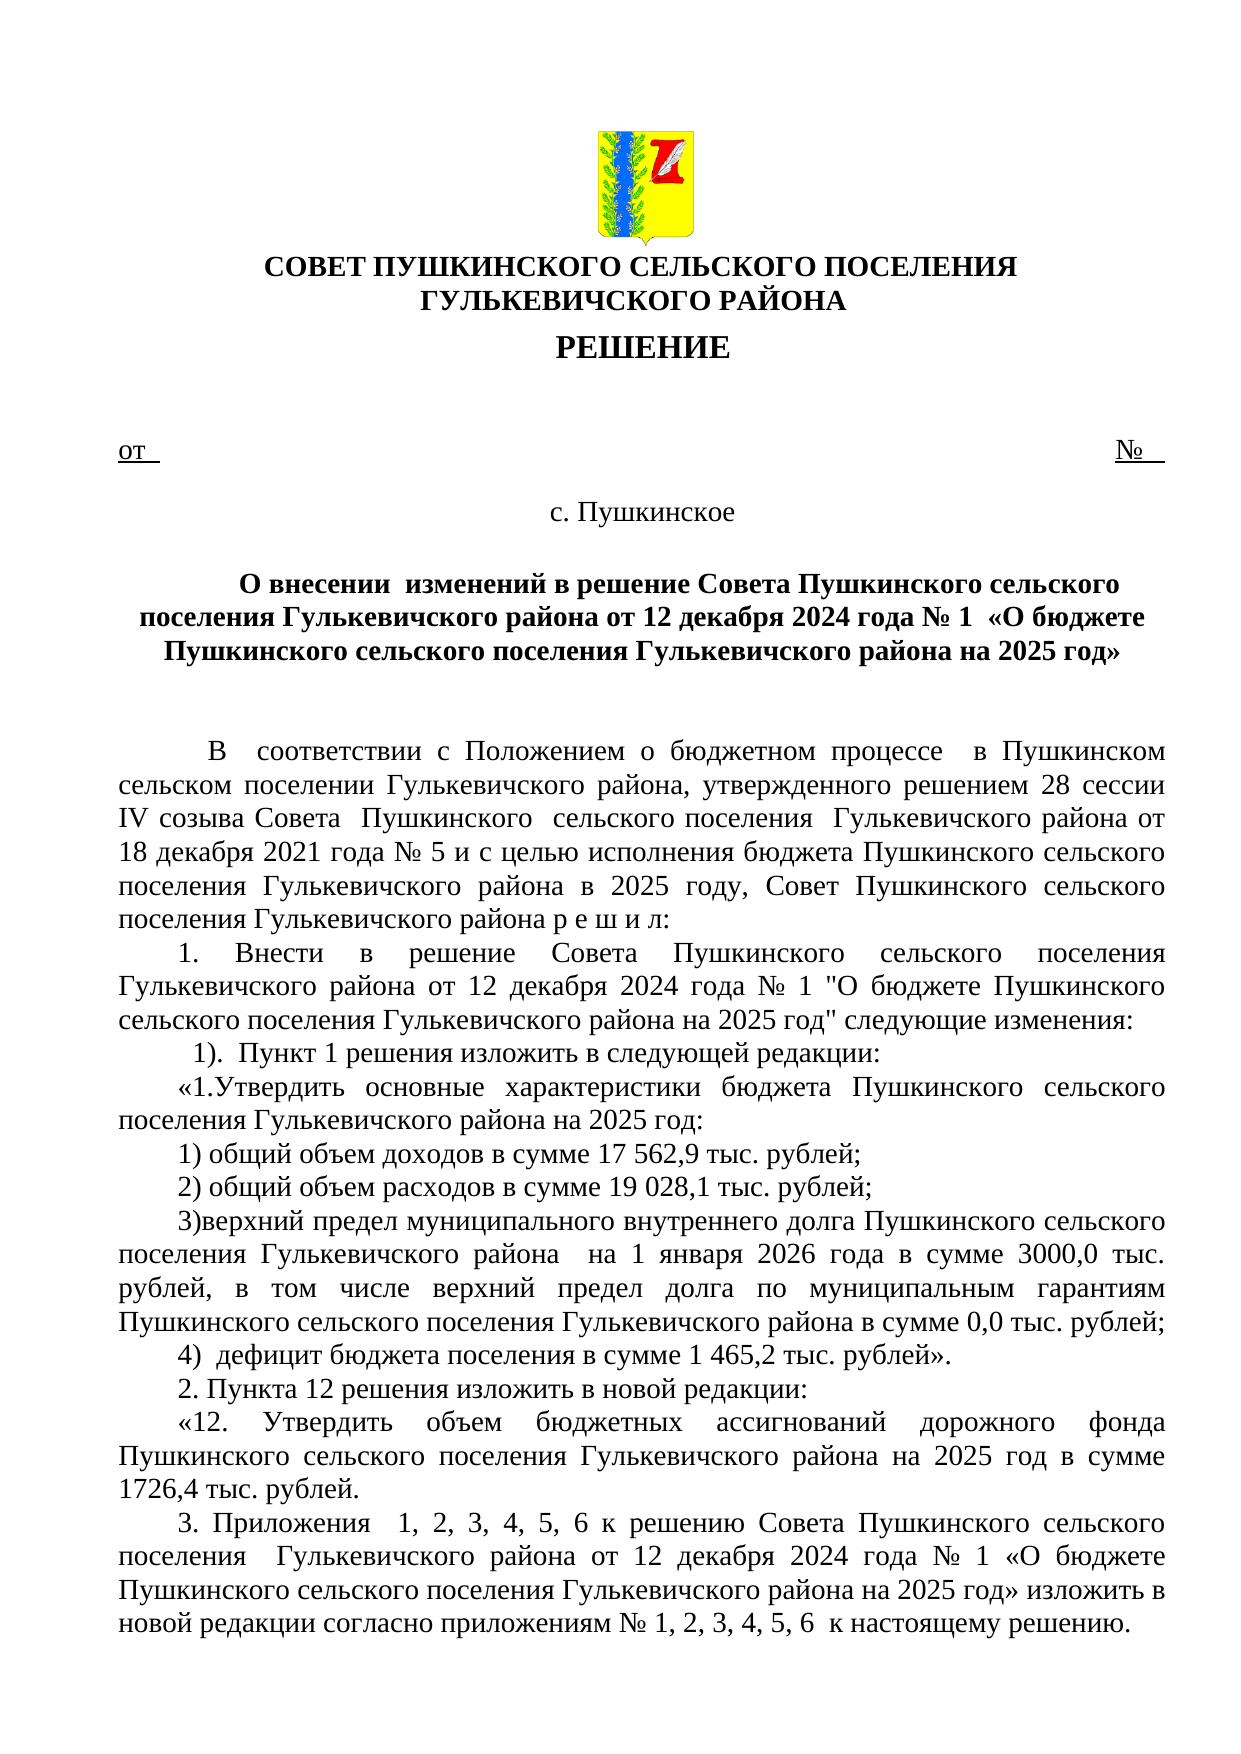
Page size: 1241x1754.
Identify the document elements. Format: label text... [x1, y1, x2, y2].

text 2) общий объем расходов в сумме 19 028,1 тыс. рублей; [118, 1169, 1167, 1203]
text СОВЕТ ПУШКИНСКОГО СЕЛЬСКОГО ПОСЕЛЕНИЯ [118, 249, 1163, 283]
text 4) дефицит бюджета поселения в сумме 1 465,2 тыс. рублей». [118, 1337, 1167, 1371]
picture [585, 118, 700, 250]
text 3. Приложения 1, 2, 3, 4, 5, 6 к решению Совета Пушкинского сельского поселения Гулькевичского района от 12 декабря 2024 года № 1 «О бюджете Пушкинского сельского поселения Гулькевичского района на 2025 год» изложить в новой редакции согласно приложениям № 1, 2, 3, 4, 5, 6 к настоящему решению. [118, 1505, 1167, 1639]
text с. Пушкинское [118, 494, 1167, 527]
text 1) общий объем доходов в сумме 17 562,9 тыс. рублей; [118, 1136, 1167, 1169]
text от № [118, 432, 1167, 466]
text «12. Утвердить объем бюджетных ассигнований дорожного фонда Пушкинского сельского поселения Гулькевичского района на 2025 год в сумме 1726,4 тыс. рублей. [118, 1404, 1167, 1505]
text 3)верхний предел муниципального внутреннего долга Пушкинского сельского поселения Гулькевичского района на 1 января 2026 года в сумме 3000,0 тыс. рублей, в том числе верхний предел долга по муниципальным гарантиям Пушкинского сельского поселения Гулькевичского района в сумме 0,0 тыс. рублей; [118, 1203, 1167, 1337]
subtitle О внесении изменений в решение Совета Пушкинского сельского поселения Гулькевичского района от 12 декабря 2024 года № 1 «О бюджете Пушкинского сельского поселения Гулькевичского района на 2025 год» [118, 566, 1167, 666]
text ГУЛЬКЕВИЧСКОГО РАЙОНА [118, 283, 1148, 316]
text В соответствии с Положением о бюджетном процессе в Пушкинском сельском поселении Гулькевичского района, утвержденного решением 28 сессии IV созыва Совета Пушкинского сельского поселения Гулькевичского района от 18 декабря 2021 года № 5 и с целью исполнения бюджета Пушкинского сельского поселения Гулькевичского района в 2025 году, Совет Пушкинского сельского поселения Гулькевичского района р е ш и л: [118, 733, 1167, 935]
text 1. Внести в решение Совета Пушкинского сельского поселения Гулькевичского района от 12 декабря 2024 года № 1 "О бюджете Пушкинского сельского поселения Гулькевичского района на 2025 год" следующие изменения: [118, 935, 1167, 1035]
text 1). Пункт 1 решения изложить в следующей редакции: [118, 1035, 1167, 1069]
text 2. Пункта 12 решения изложить в новой редакции: [118, 1371, 1167, 1404]
text «1.Утвердить основные характеристики бюджета Пушкинского сельского поселения Гулькевичского района на 2025 год: [118, 1069, 1167, 1136]
text РЕШЕНИЕ [118, 327, 1168, 365]
